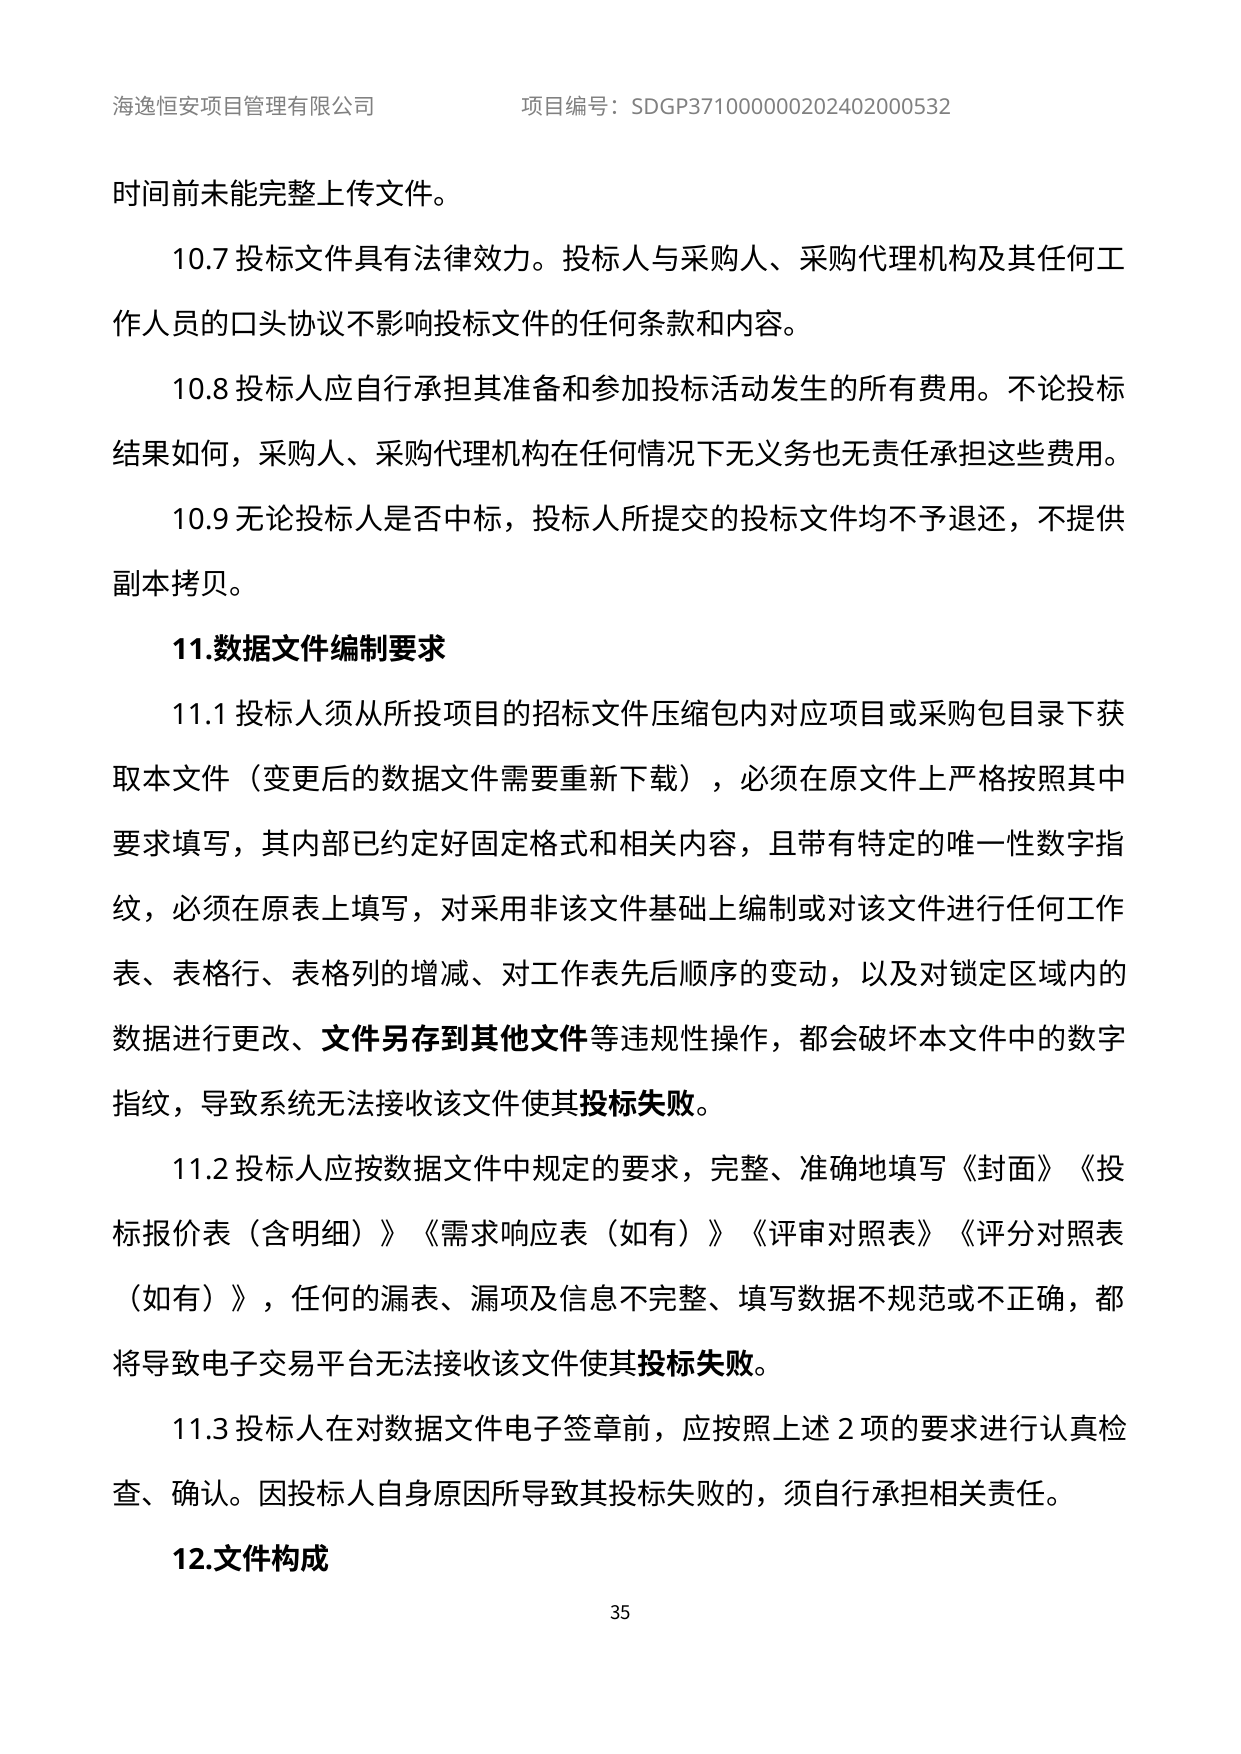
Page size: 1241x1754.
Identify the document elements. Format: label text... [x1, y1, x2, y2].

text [112, 159, 1128, 224]
text 10.8投标人应自行承担其准备和参加投标活动发生的所有费用。不论投标结果如何，采购人、采购代理机构在任何情况下无义务也无责任承担这些费用。 [112, 354, 1128, 484]
text 11.3投标人在对数据文件电子签章前，应按照上述2项的要求进行认真检查、确认。因投标人自身原因所导致其投标失败的，须自行承担相关责任。 [112, 1394, 1128, 1524]
text 11.数据文件编制要求 [112, 614, 1128, 679]
text 11.2投标人应按数据文件中规定的要求，完整、准确地填写《封面》《投标报价表（含明细）》《需求响应表（如有）》《评审对照表》《评分对照表（如有）》，任何的漏表、漏项及信息不完整、填写数据不规范或不正确，都将导致电子交易平台无法接收该文件使其投标失败。 [112, 1134, 1128, 1394]
text 10.7投标文件具有法律效力。投标人与采购人、采购代理机构及其任何工作人员的口头协议不影响投标文件的任何条款和内容。 [112, 224, 1128, 354]
text 10.9无论投标人是否中标，投标人所提交的投标文件均不予退还，不提供副本拷贝。 [112, 484, 1128, 614]
text 11.1投标人须从所投项目的招标文件压缩包内对应项目或采购包目录下获取本文件（变更后的数据文件需要重新下载），必须在原文件上严格按照其中要求填写，其内部已约定好固定格式和相关内容，且带有特定的唯一性数字指纹，必须在原表上填写，对采用非该文件基础上编制或对该文件进行任何工作表、表格行、表格列的增减、对工作表先后顺序的变动，以及对锁定区域内的数据进行更改、文件另存到其他文件等违规性操作，都会破坏本文件中的数字指纹，导致系统无法接收该文件使其投标失败。 [112, 679, 1128, 1134]
text 12.文件构成 [112, 1524, 1128, 1589]
